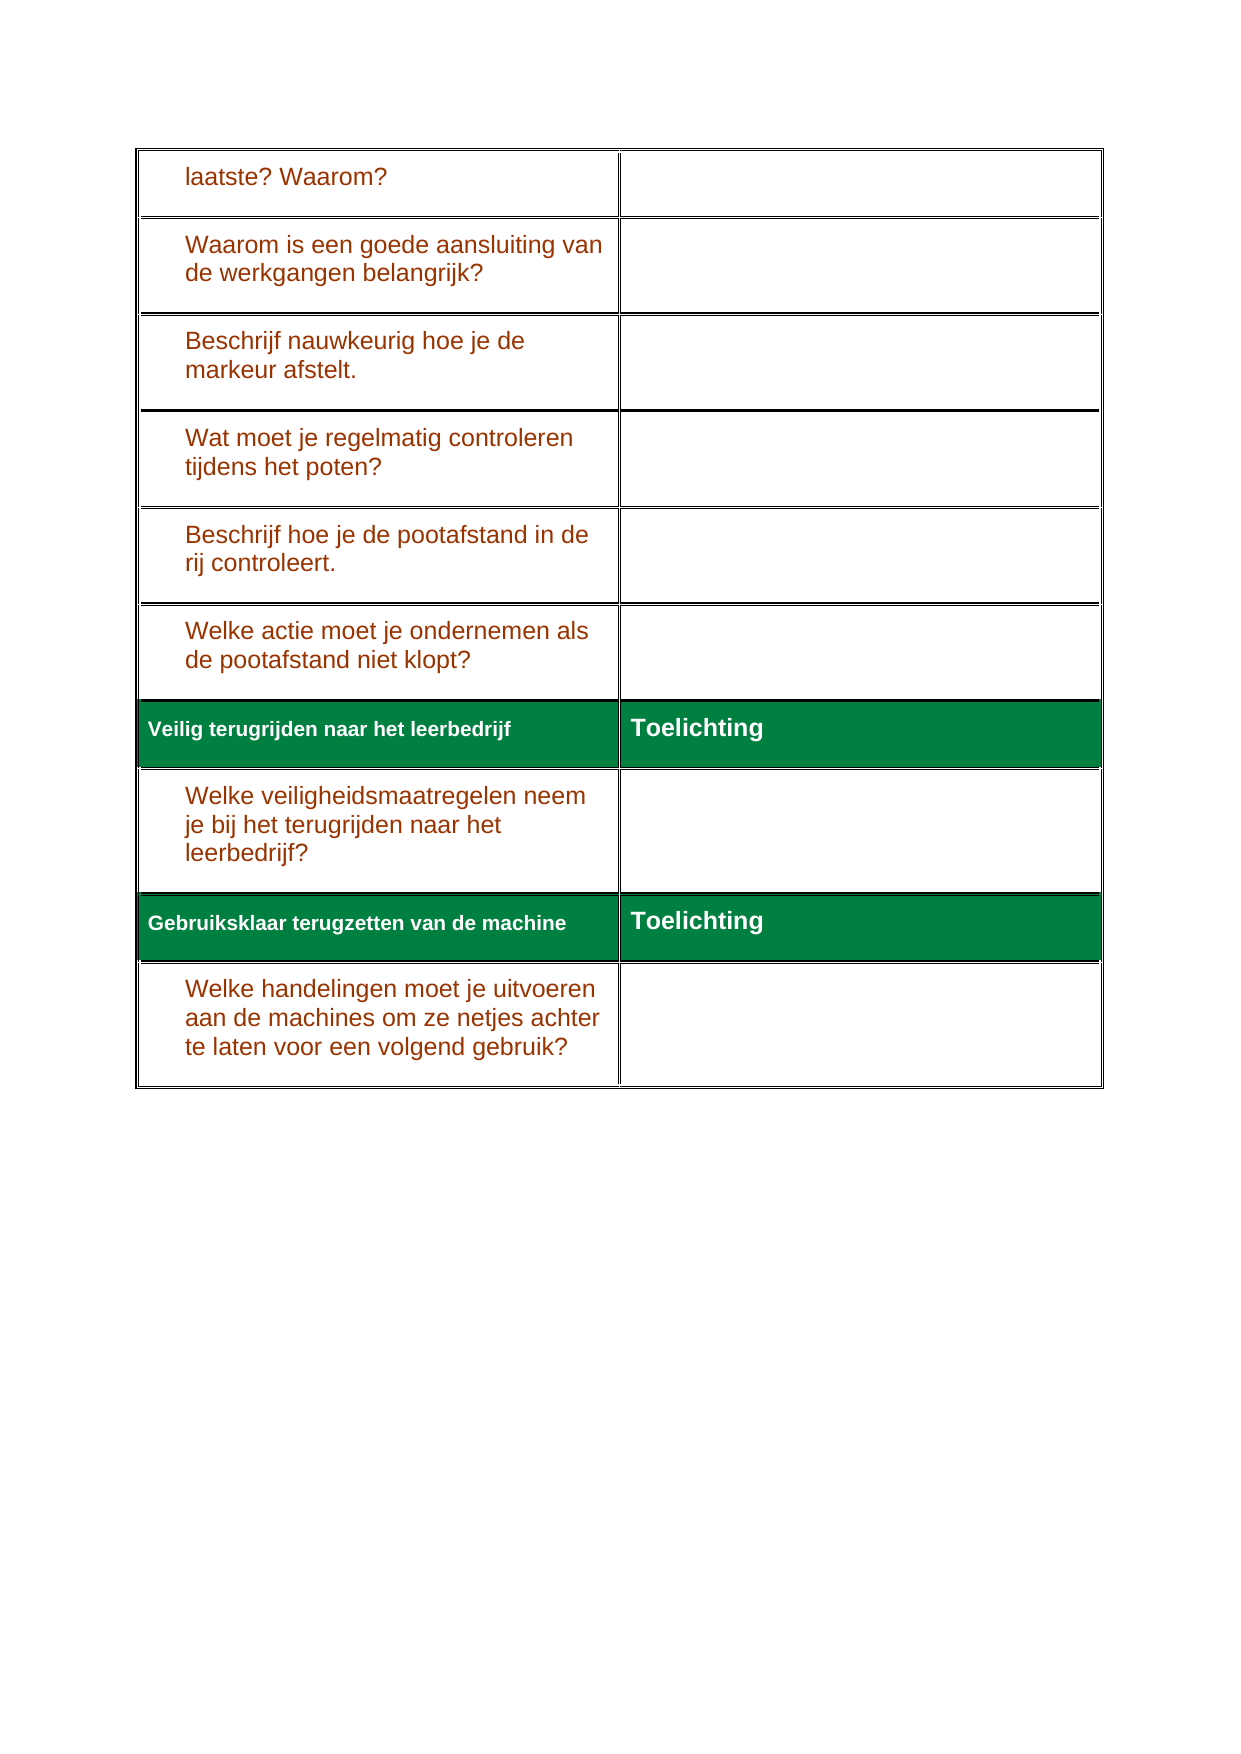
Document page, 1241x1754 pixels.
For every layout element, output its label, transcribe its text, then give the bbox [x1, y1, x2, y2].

table_cell Toelichting [621, 699, 1101, 767]
table_cell Welke veiligheidsmaatregelen neem je bij het terugrijden naar het leerbedrijf? [137, 767, 619, 892]
table_cell [621, 312, 1101, 409]
table_cell Beschrijf nauwkeurig hoe je de markeur afstelt. [139, 312, 618, 409]
table_cell [621, 602, 1101, 699]
table_cell Toelichting [621, 892, 1101, 960]
table_cell [620, 960, 1101, 1086]
table_cell Beschrijf hoe je de pootafstand in de rij controleert. [137, 506, 619, 602]
table_cell [620, 506, 1102, 602]
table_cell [139, 151, 619, 216]
table_cell [620, 151, 1101, 216]
table_cell Gebruiksklaar terugzetten van de machine [139, 892, 618, 960]
table_cell [620, 216, 1102, 312]
table_cell Waarom is een goede aansluiting van de werkgangen belangrijk? [137, 216, 619, 312]
table_cell [621, 409, 1101, 506]
table_cell Welke actie moet je ondernemen als de pootafstand niet klopt? [139, 602, 618, 699]
table_cell Wat moet je regelmatig controleren tijdens het poten? [139, 409, 618, 506]
table_cell [620, 767, 1102, 892]
table_cell Welke handelingen moet je uitvoeren aan de machines om ze netjes achter te laten voor een volgend gebruik? [139, 960, 619, 1086]
table_cell Veilig terugrijden naar het leerbedrijf [139, 699, 618, 767]
